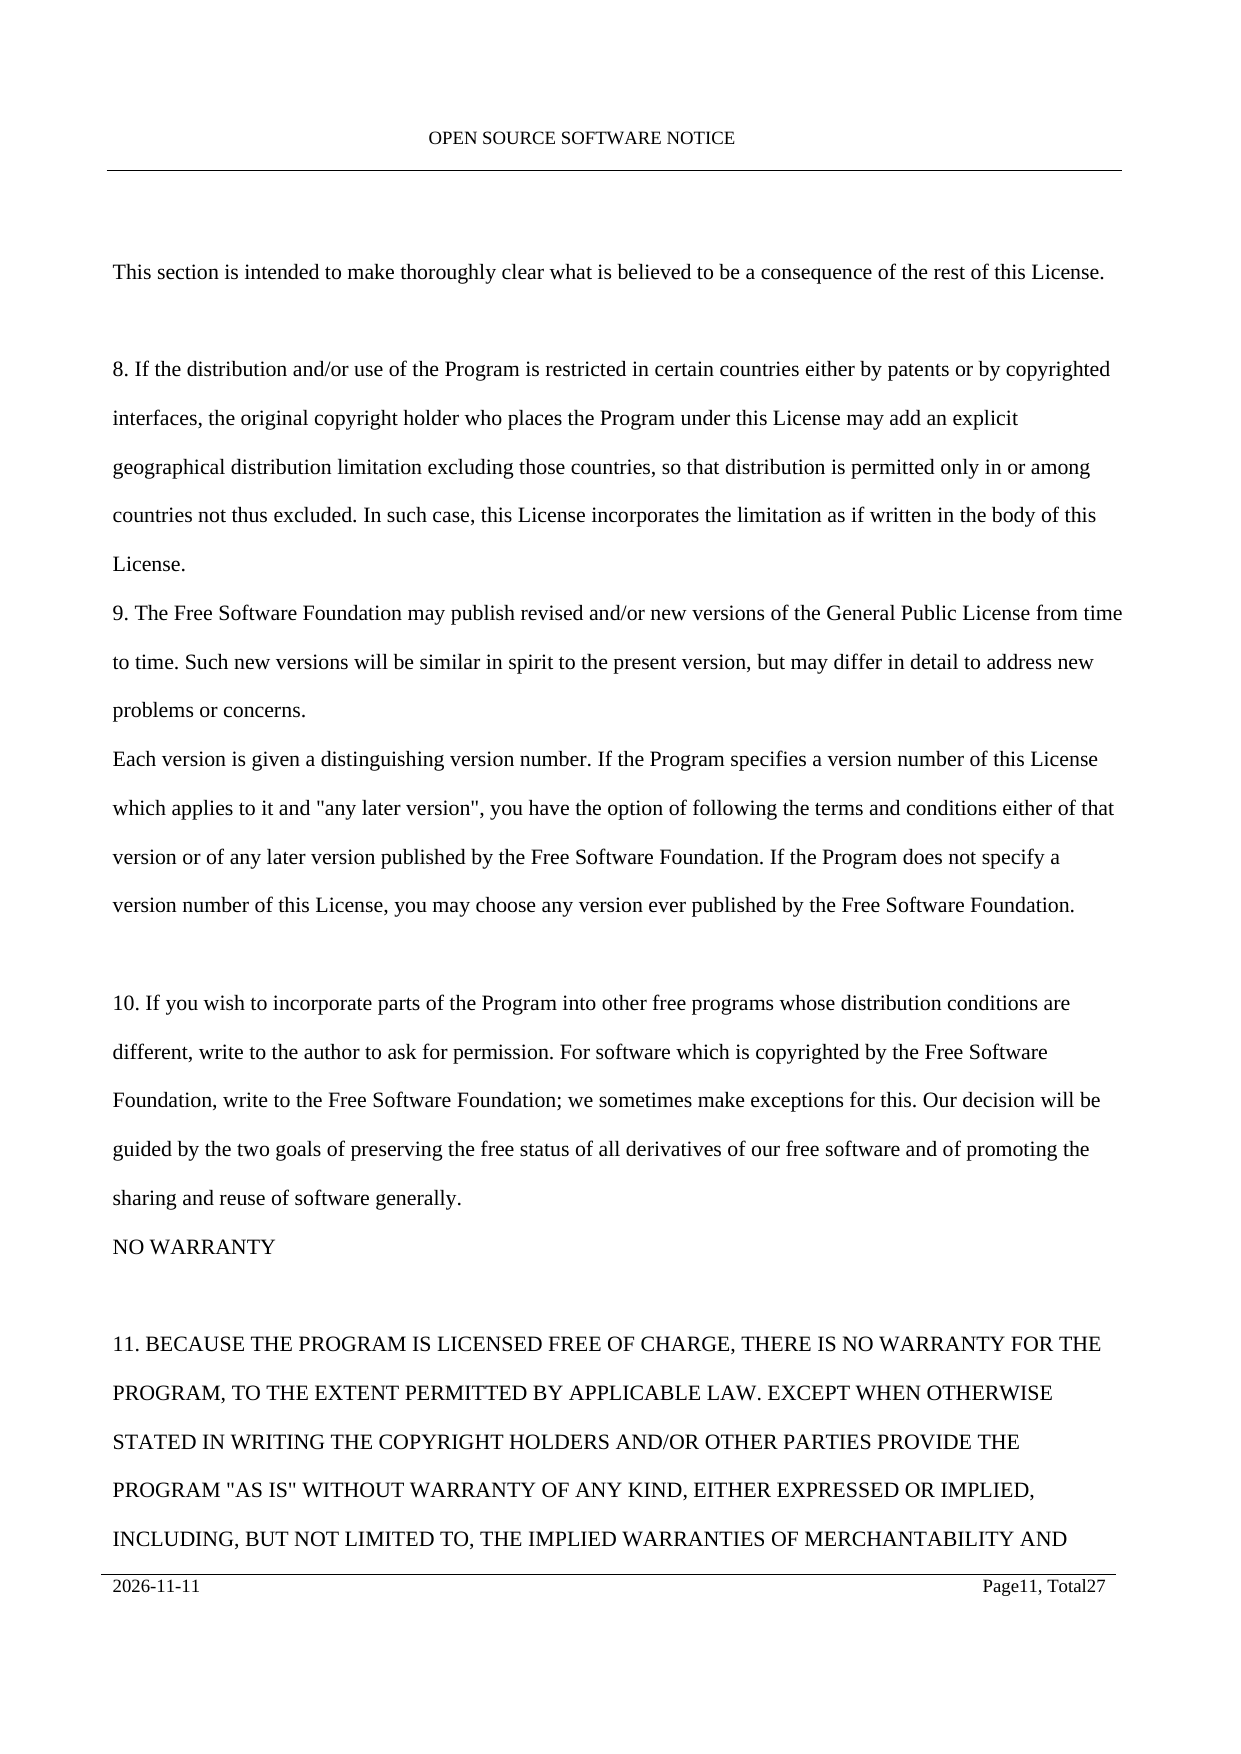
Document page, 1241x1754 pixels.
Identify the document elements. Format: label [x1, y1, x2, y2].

text [112, 206, 1128, 1555]
